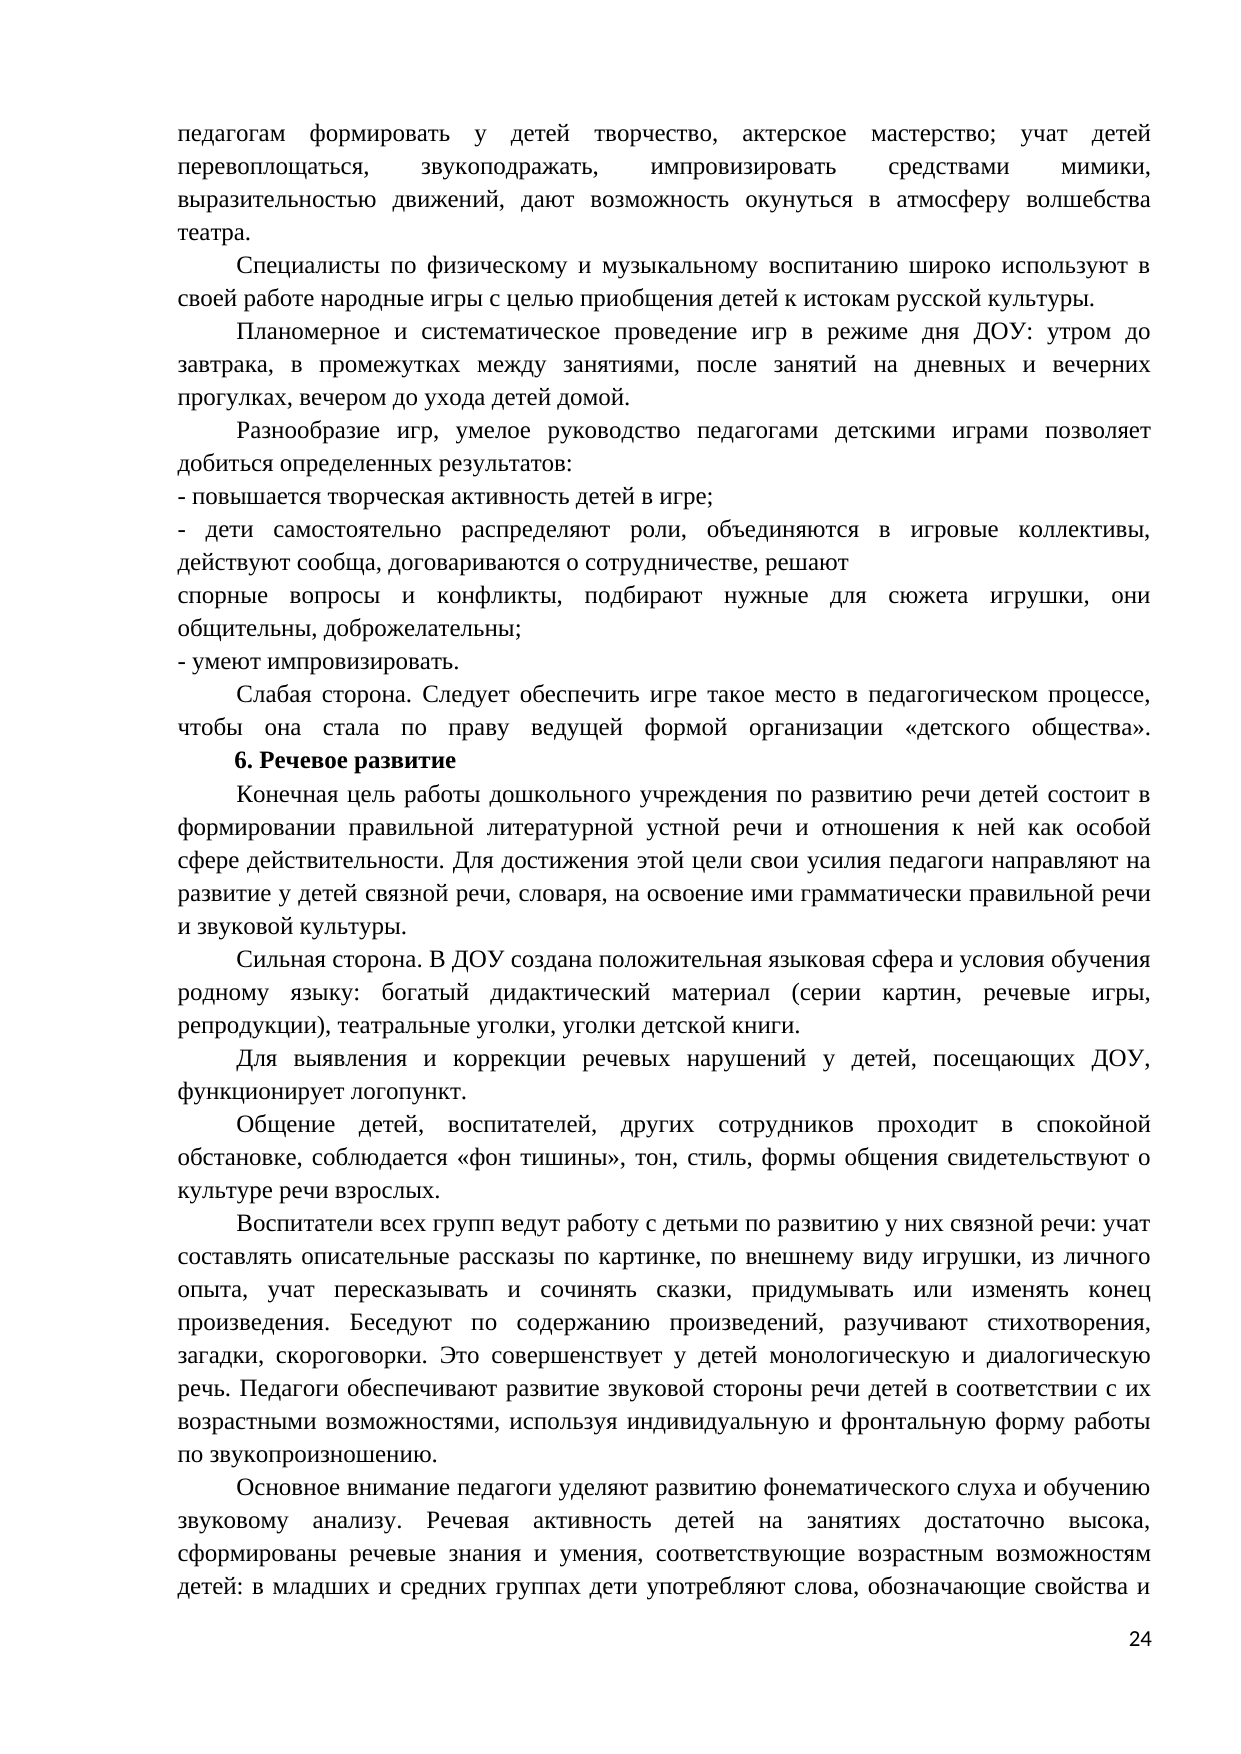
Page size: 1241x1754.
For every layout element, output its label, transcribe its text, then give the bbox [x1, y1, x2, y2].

text Общение детей, воспитателей, других сотрудников проходит в спокойной обстановке, соблюдается «фон тишины», тон, стиль, формы общения свидетельствуют о культуре речи взрослых. [177, 1109, 1152, 1204]
text Слабая сторона. Следует обеспечить игре такое место в педагогическом процессе, чтобы она стала по праву ведущей формой организации «детского общества». 6. Речевое развитие [177, 679, 1152, 774]
text Воспитатели всех групп ведут работу с детьми по развитию у них связной речи: учат составлять описательные рассказы по картинке, по внешнему виду игрушки, из личного опыта, учат пересказывать и сочинять сказки, придумывать или изменять конец произведения. Беседуют по содержанию произведений, разучивают стихотворения, загадки, скороговорки. Это совершенствует у детей монологическую и диалогическую речь. Педагоги обеспечивают развитие звуковой стороны речи детей в соответствии с их возрастными возможностями, используя индивидуальную и фронтальную форму работы по звукопроизношению. [177, 1208, 1152, 1468]
text Сильная сторона. В ДОУ создана положительная языковая сфера и условия обучения родному языку: богатый дидактический материал (серии картин, речевые игры, репродукции), театральные уголки, уголки детской книги. [177, 944, 1152, 1039]
text Разнообразие игр, умелое руководство педагогами детскими играми позволяет добиться определенных результатов: [177, 415, 1152, 477]
text Для выявления и коррекции речевых нарушений у детей, посещающих ДОУ, функционирует логопункт. [177, 1043, 1152, 1105]
text - умеют импровизировать. [177, 646, 1152, 675]
text спорные вопросы и конфликты, подбирают нужные для сюжета игрушки, они общительны, доброжелательны; [177, 580, 1152, 642]
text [177, 1472, 1152, 1600]
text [177, 118, 1152, 246]
text - повышается творческая активность детей в игре; [177, 481, 1152, 510]
text Планомерное и систематическое проведение игр в режиме дня ДОУ: утром до завтрака, в промежутках между занятиями, после занятий на дневных и вечерних прогулках, вечером до ухода детей домой. [177, 316, 1152, 411]
text Специалисты по физическому и музыкальному воспитанию широко используют в своей работе народные игры с целью приобщения детей к истокам русской культуры. [177, 250, 1152, 312]
text - дети самостоятельно распределяют роли, объединяются в игровые коллективы, действуют сообща, договариваются о сотрудничестве, решают [177, 514, 1152, 576]
text Конечная цель работы дошкольного учреждения по развитию речи детей состоит в формировании правильной литературной устной речи и отношения к ней как особой сфере действительности. Для достижения этой цели свои усилия педагоги направляют на развитие у детей связной речи, словаря, на освоение ими грамматически правильной речи и звуковой культуры. [177, 779, 1152, 940]
